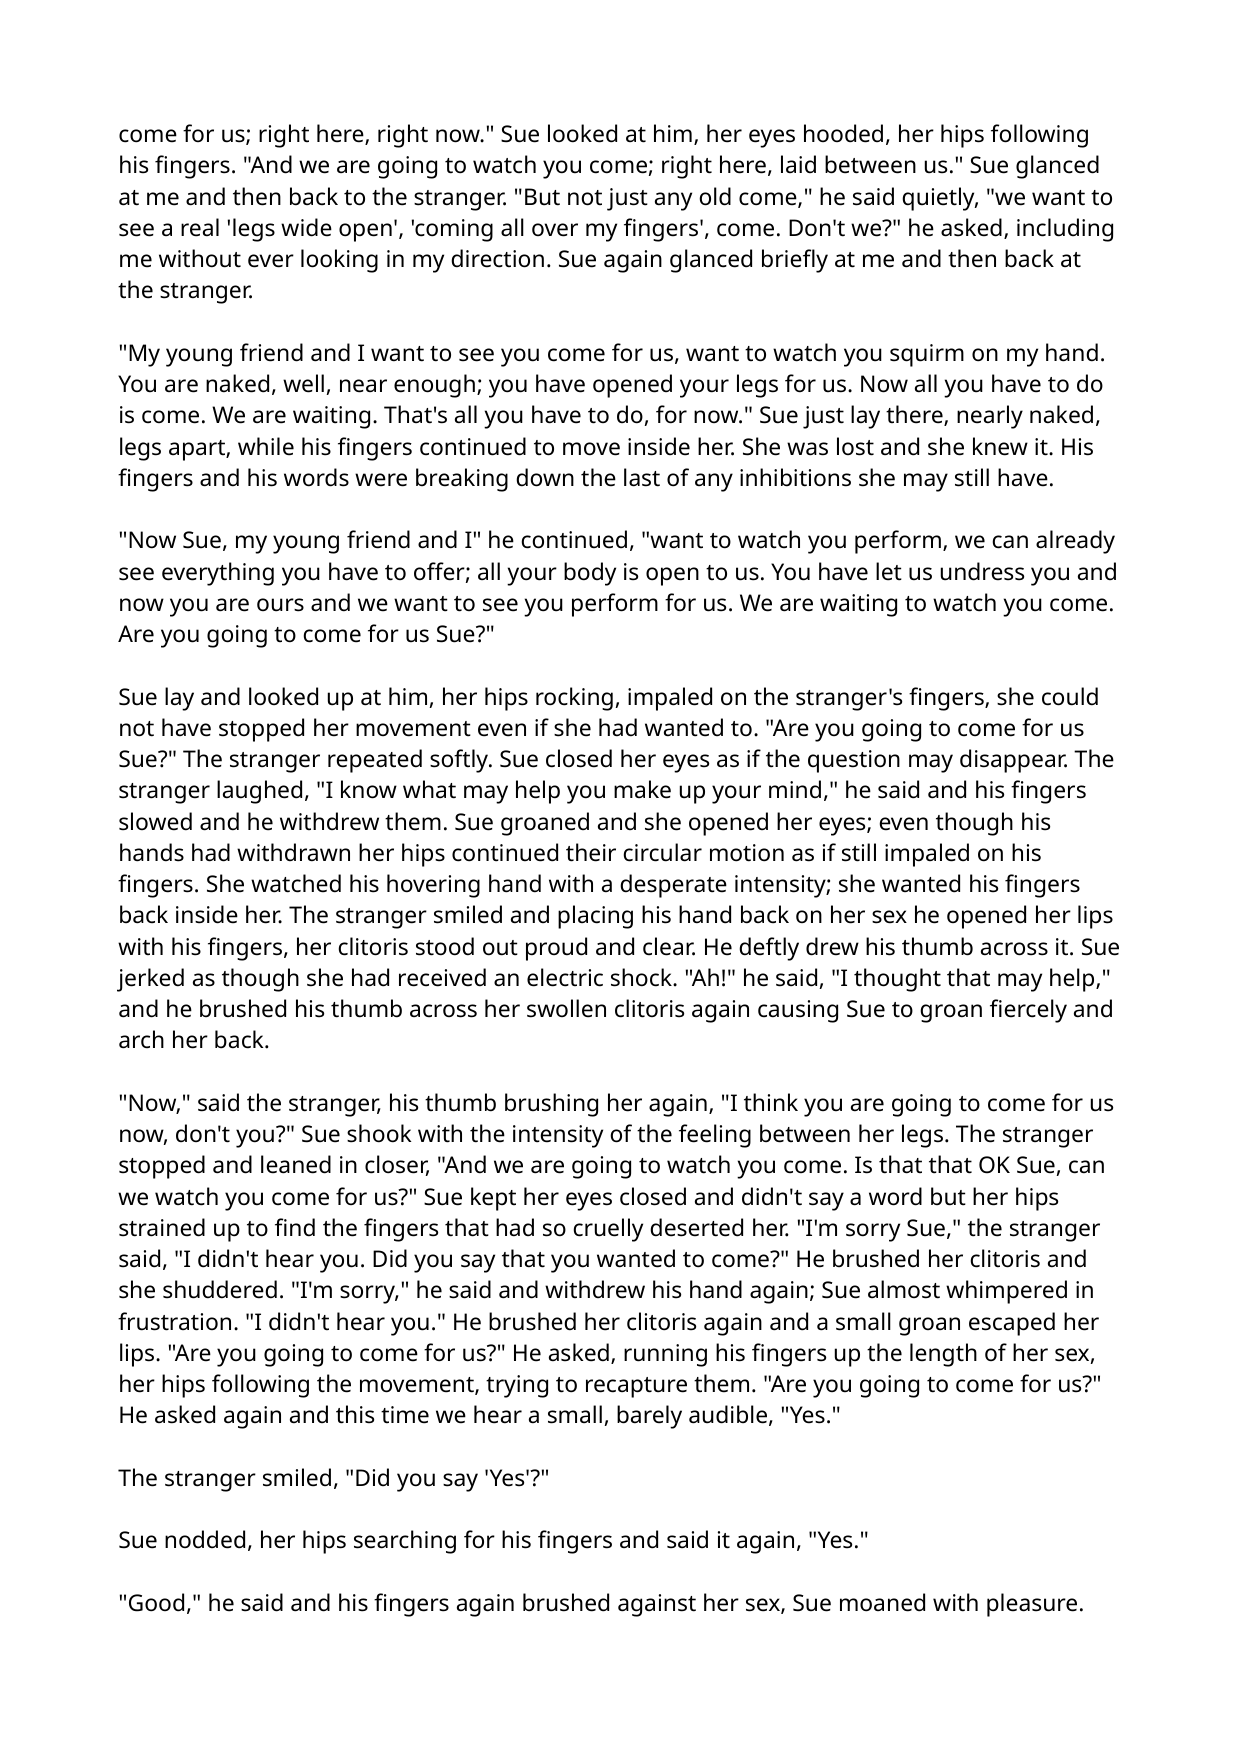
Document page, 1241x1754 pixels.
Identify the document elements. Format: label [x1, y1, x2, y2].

text [118, 118, 1122, 1618]
